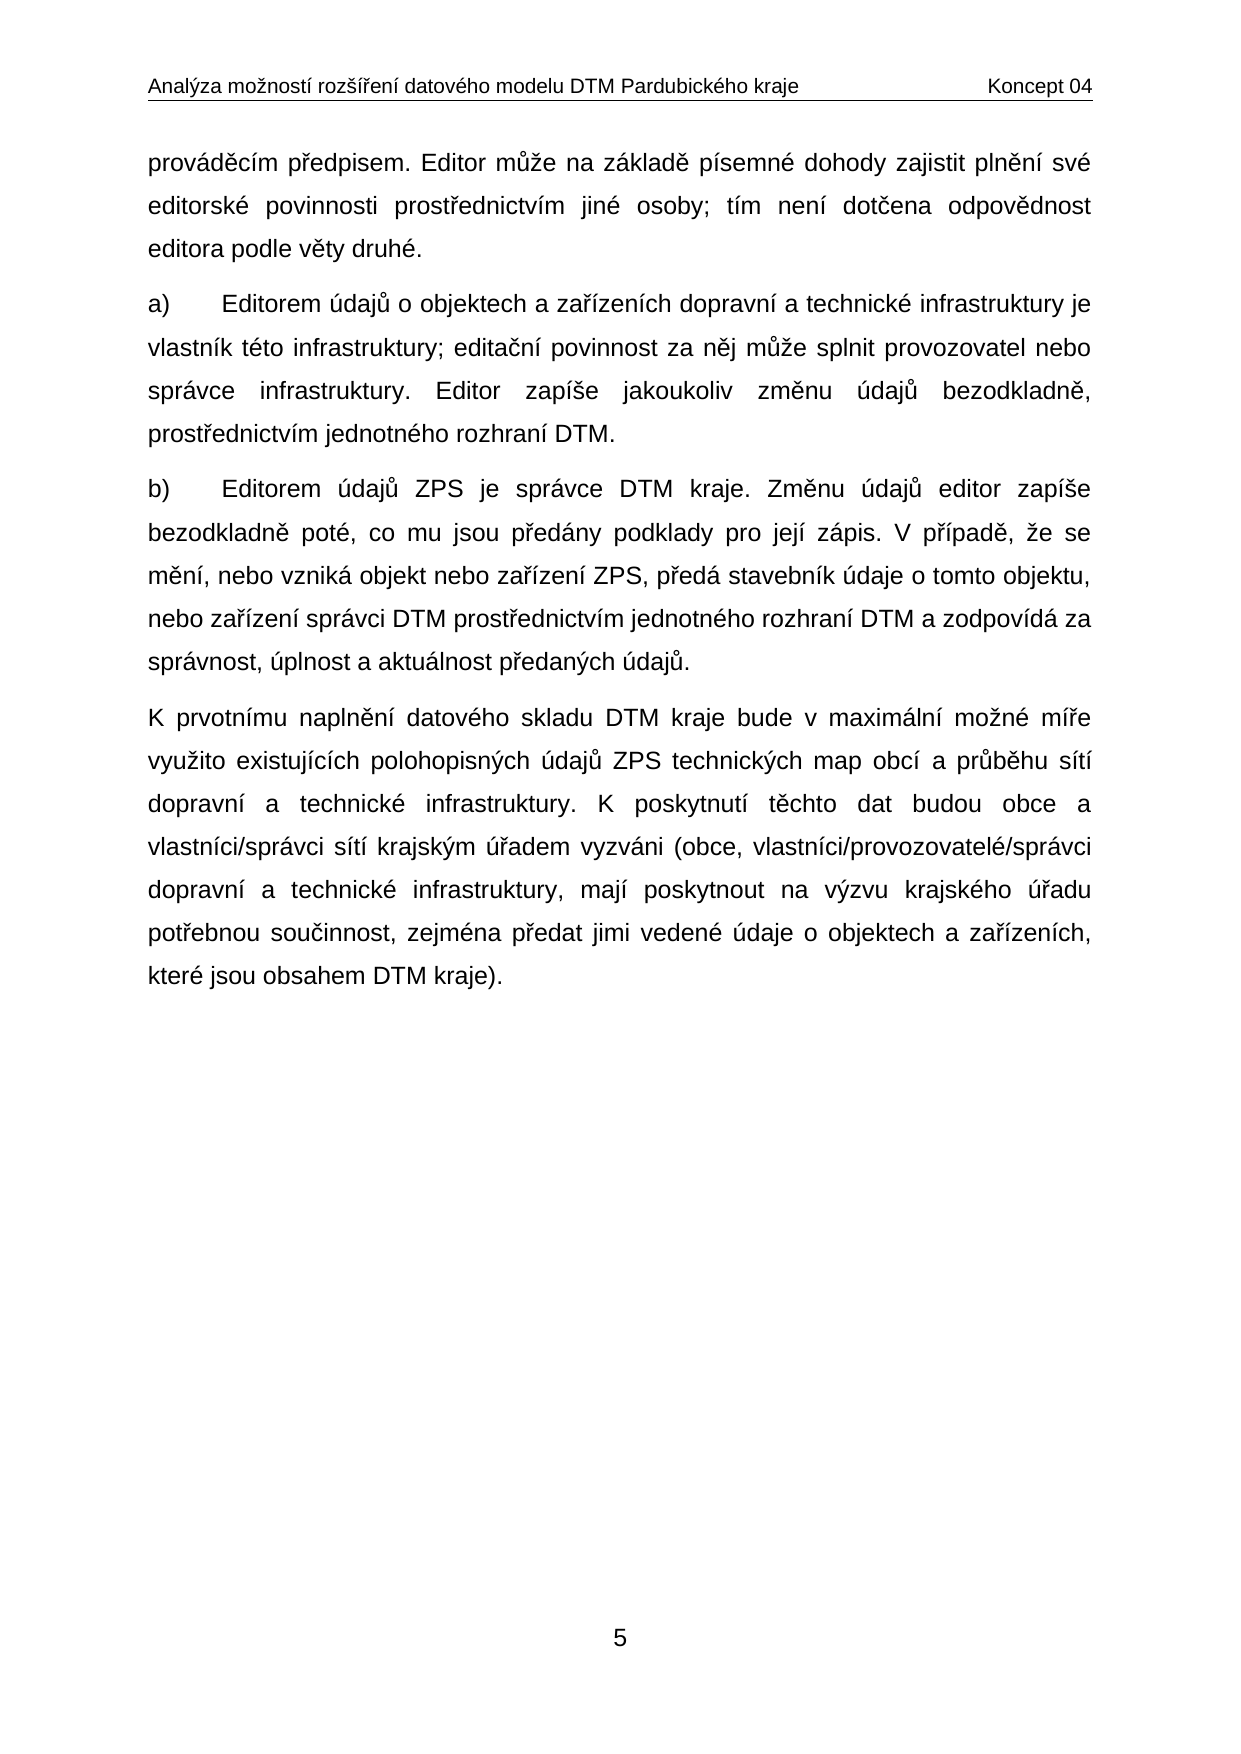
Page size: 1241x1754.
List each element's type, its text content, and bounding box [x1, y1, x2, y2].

text K prvotnímu naplnění datového skladu DTM kraje bude v maximální možné míře využito existujících polohopisných údajů ZPS technických map obcí a průběhu sítí dopravní a technické infrastruktury. K poskytnutí těchto dat budou obce a vlastníci/správci sítí krajským úřadem vyzváni (obce, vlastníci/provozovatelé/správci dopravní a technické infrastruktury, mají poskytnout na výzvu krajského úřadu potřebnou součinnost, zejména předat jimi vedené údaje o objektech a zařízeních, které jsou obsahem DTM kraje). [148, 703, 1093, 990]
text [148, 148, 1093, 263]
text a) Editorem údajů o objektech a zařízeních dopravní a technické infrastruktury je vlastník této infrastruktury; editační povinnost za něj může splnit provozovatel nebo správce infrastruktury. Editor zapíše jakoukoliv změnu údajů bezodkladně, prostřednictvím jednotného rozhraní DTM. [148, 289, 1093, 448]
text b) Editorem údajů ZPS je správce DTM kraje. Změnu údajů editor zapíše bezodkladně poté, co mu jsou předány podklady pro její zápis. V případě, že se mění, nebo vzniká objekt nebo zařízení ZPS, předá stavebník údaje o tomto objektu, nebo zařízení správci DTM prostřednictvím jednotného rozhraní DTM a zodpovídá za správnost, úplnost a aktuálnost předaných údajů. [148, 474, 1093, 676]
